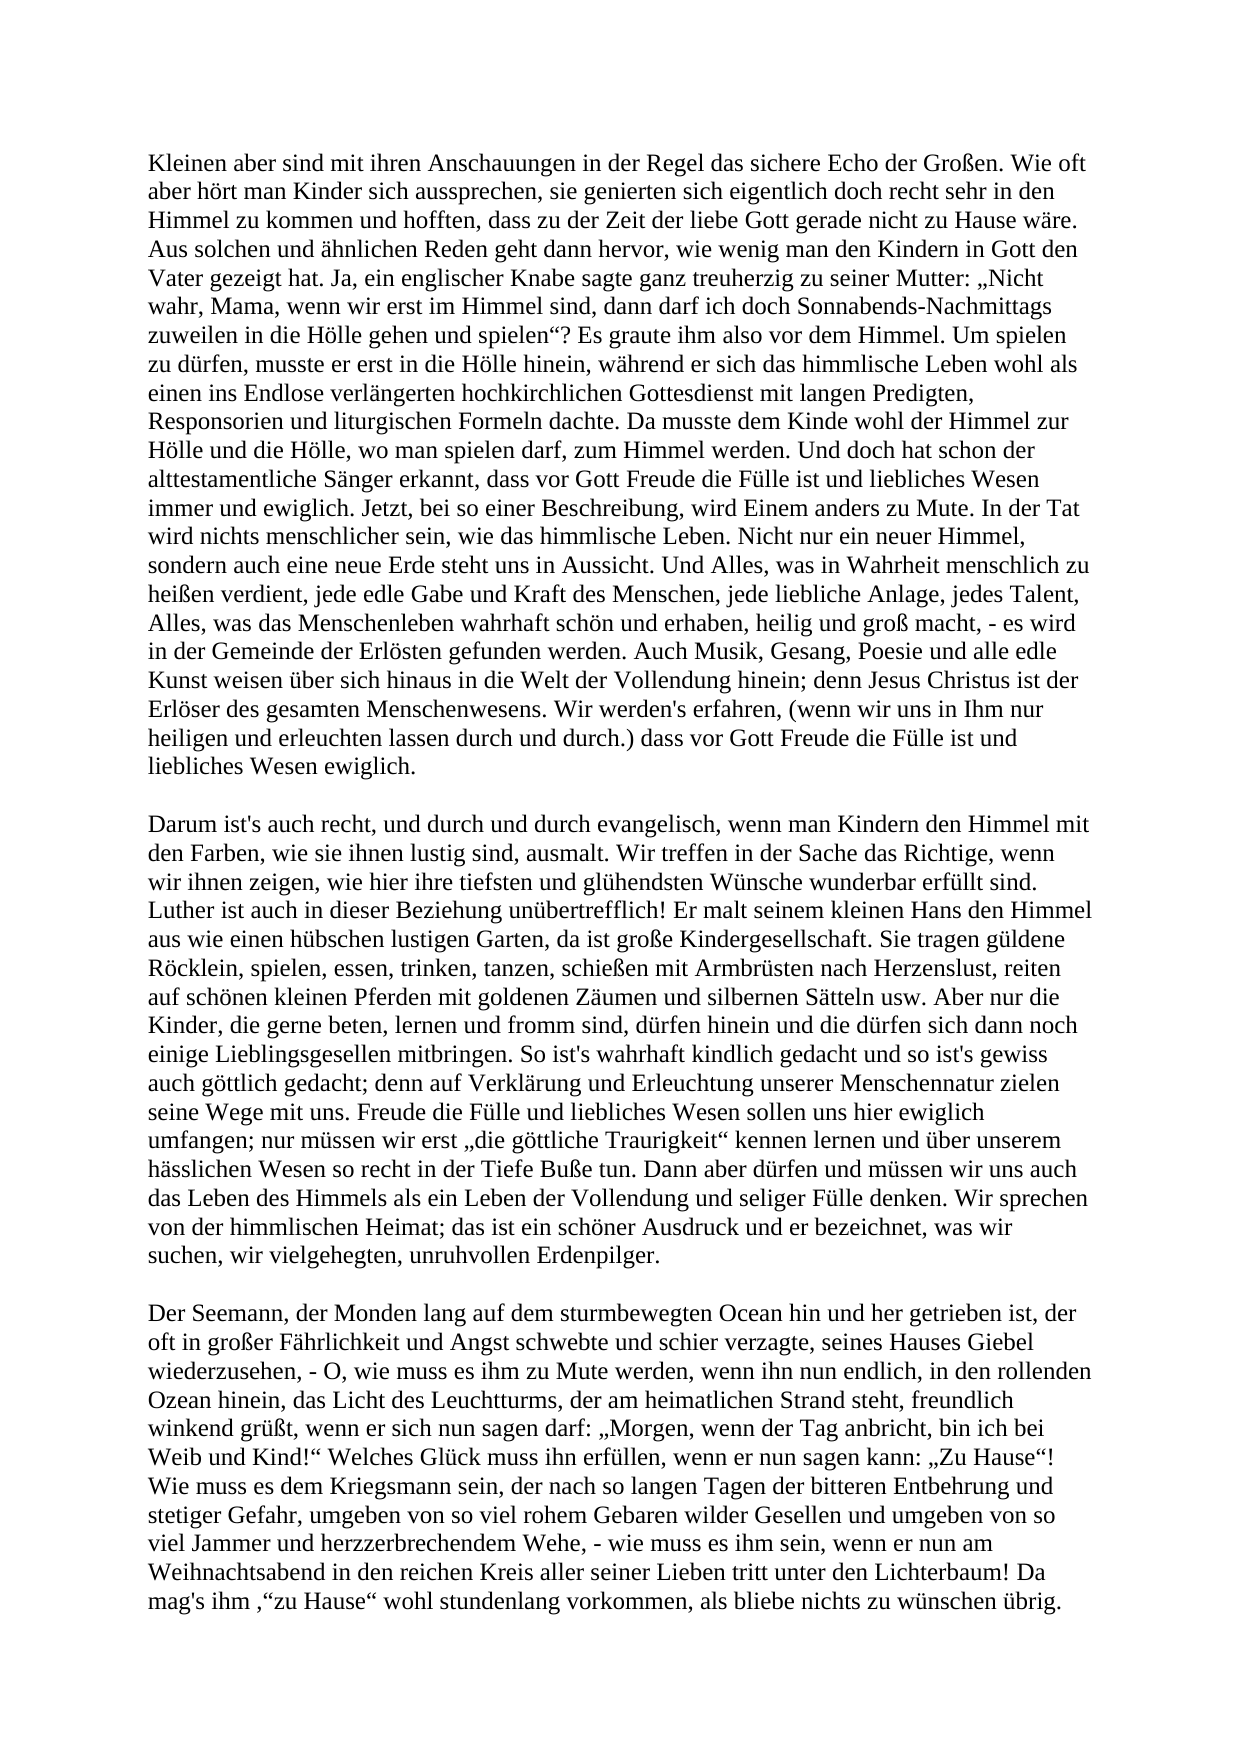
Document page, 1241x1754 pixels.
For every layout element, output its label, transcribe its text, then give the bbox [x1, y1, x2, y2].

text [148, 148, 1093, 780]
text Darum ist's auch recht, und durch und durch evangelisch, wenn man Kindern den Himmel mit den Farben, wie sie ihnen lustig sind, ausmalt. Wir treffen in der Sache das Richtige, wenn wir ihnen zeigen, wie hier ihre tiefsten und glühendsten Wünsche wunderbar erfüllt sind. Luther ist auch in dieser Beziehung unübertrefflich! Er malt seinem kleinen Hans den Himmel aus wie einen hübschen lustigen Garten, da ist große Kindergesellschaft. Sie tragen güldene Röcklein, spielen, essen, trinken, tanzen, schießen mit Armbrüsten nach Herzenslust, reiten auf schönen kleinen Pferden mit goldenen Zäumen und silbernen Sätteln usw. Aber nur die Kinder, die gerne beten, lernen und fromm sind, dürfen hinein und die dürfen sich dann noch einige Lieblingsgesellen mitbringen. So ist's wahrhaft kindlich gedacht und so ist's gewiss auch göttlich gedacht; denn auf Verklärung und Erleuchtung unserer Menschennatur zielen seine Wege mit uns. Freude die Fülle und liebliches Wesen sollen uns hier ewiglich umfangen; nur müssen wir erst „die göttliche Traurigkeit“ kennen lernen und über unserem hässlichen Wesen so recht in der Tiefe Buße tun. Dann aber dürfen und müssen wir uns auch das Leben des Himmels als ein Leben der Vollendung und seliger Fülle denken. Wir sprechen von der himmlischen Heimat; das ist ein schöner Ausdruck und er bezeichnet, was wir suchen, wir vielgehegten, unruhvollen Erdenpilger. [148, 809, 1093, 1269]
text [148, 1298, 1093, 1615]
